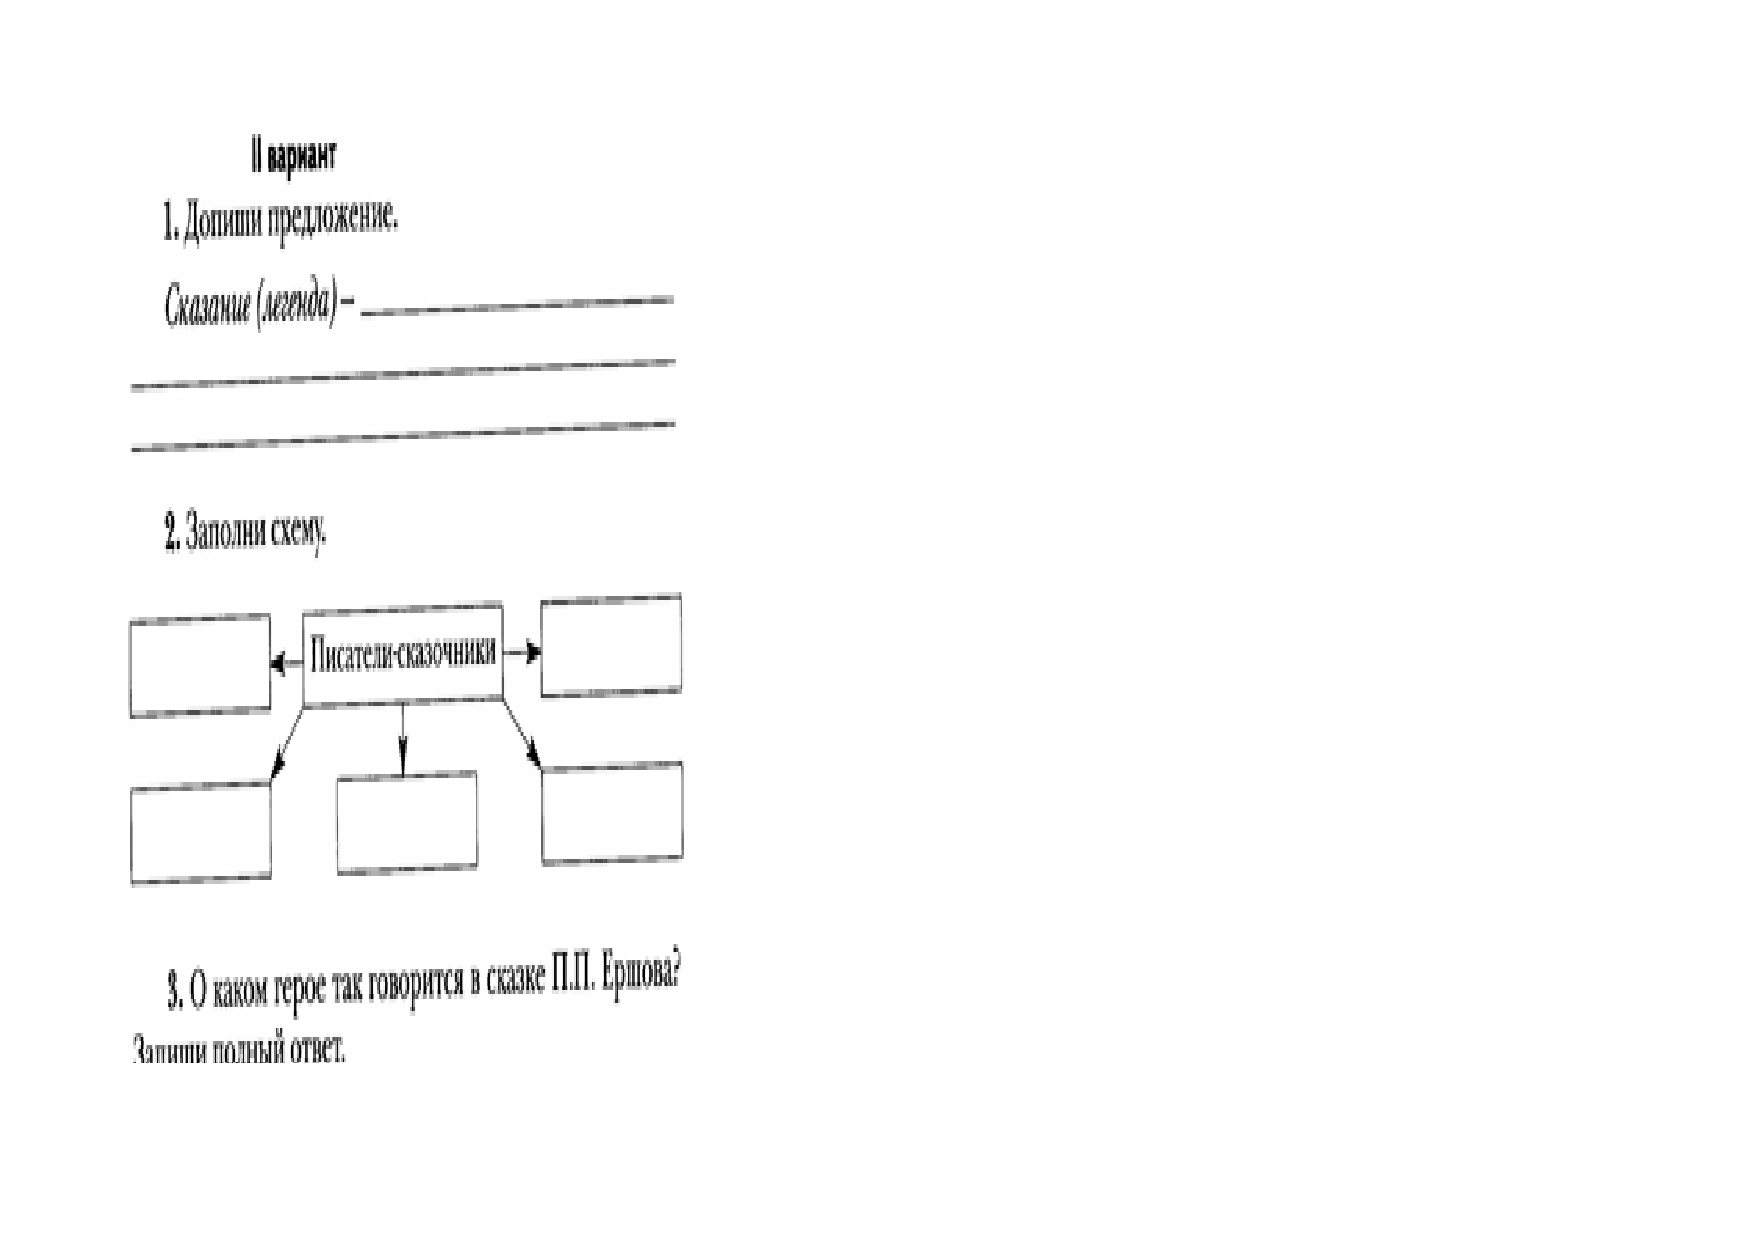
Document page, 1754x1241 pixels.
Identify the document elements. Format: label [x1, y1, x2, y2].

picture [118, 88, 700, 1063]
